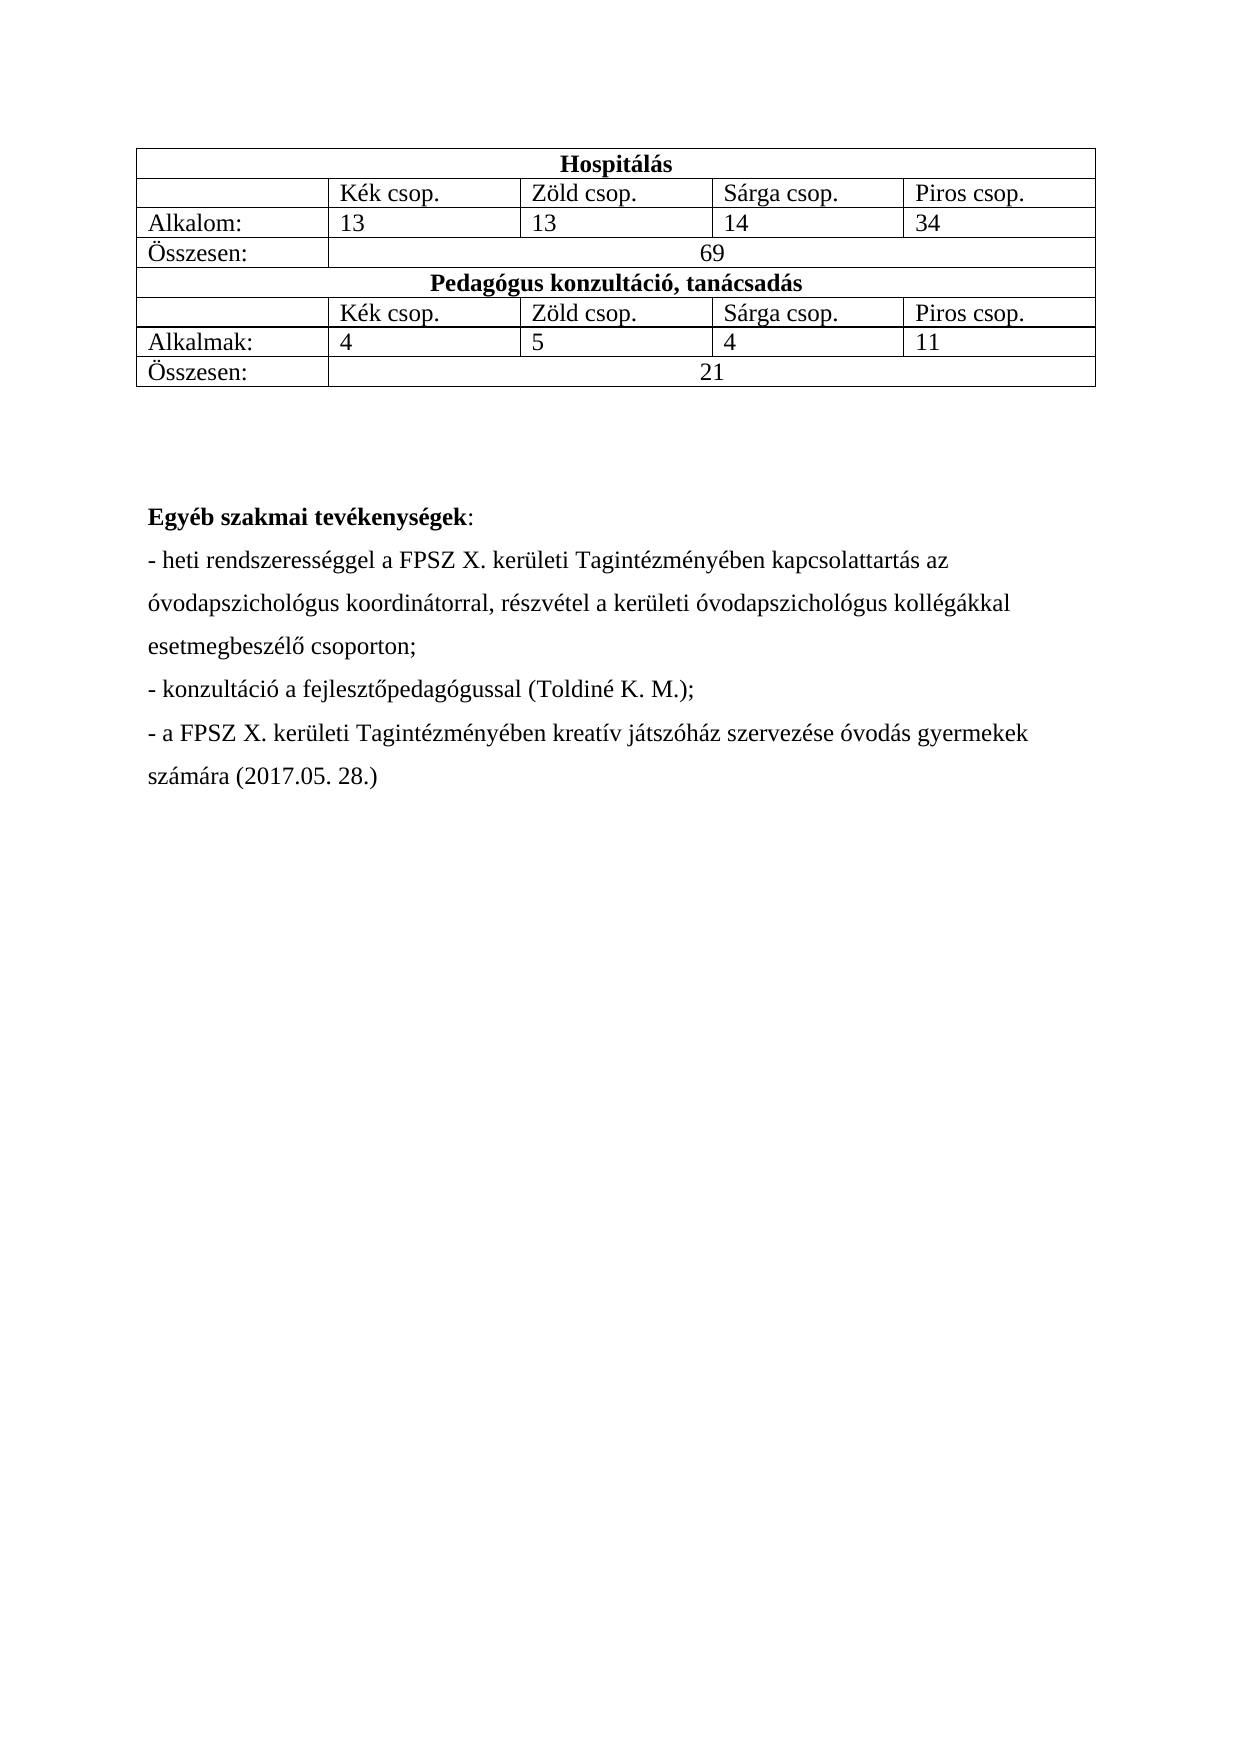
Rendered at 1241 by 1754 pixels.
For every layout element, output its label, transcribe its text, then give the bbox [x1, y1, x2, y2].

table_cell 14 [713, 208, 903, 237]
table_cell Összesen: [137, 357, 328, 386]
table_cell 4 [329, 328, 520, 356]
table_cell 69 [329, 238, 1095, 267]
table_cell Alkalom: [137, 208, 328, 237]
text - a FPSZ X. kerületi Tagintézményében kreatív játszóház szervezése óvodás gyermekek számára (2017.05. 28.) [148, 718, 1092, 789]
table_cell 4 [713, 328, 903, 356]
table_cell 11 [904, 328, 1095, 356]
table_cell Zöld csop. [521, 179, 712, 207]
table_cell 13 [329, 208, 520, 237]
table_cell Pedagógus konzultáció, tanácsadás [137, 268, 1095, 297]
table_cell Kék csop. [329, 298, 520, 326]
table_cell Kék csop. [329, 179, 520, 207]
table_cell Piros csop. [904, 298, 1095, 326]
text Egyéb szakmai tevékenységek: [148, 502, 1092, 531]
table_cell Piros csop. [904, 179, 1095, 207]
table_cell 34 [904, 208, 1095, 237]
table_cell Zöld csop. [521, 298, 712, 326]
table_cell Sárga csop. [713, 298, 903, 326]
table_header Hospitálás [137, 149, 1095, 177]
table_cell [137, 298, 328, 326]
table_cell 21 [329, 357, 1095, 386]
table_cell Összesen: [137, 238, 328, 267]
table_cell 5 [521, 328, 712, 356]
table_cell [137, 179, 328, 207]
text - konzultáció a fejlesztőpedagógussal (Toldiné K. M.); [148, 674, 1092, 703]
table_cell 13 [521, 208, 712, 237]
table_cell Alkalmak: [137, 328, 328, 356]
text - heti rendszerességgel a FPSZ X. kerületi Tagintézményében kapcsolattartás az óvodapszichológus koordinátorral, részvétel a kerületi óvodapszichológus kollégákkal esetmegbeszélő csoporton; [148, 545, 1092, 660]
table_cell Sárga csop. [713, 179, 903, 207]
